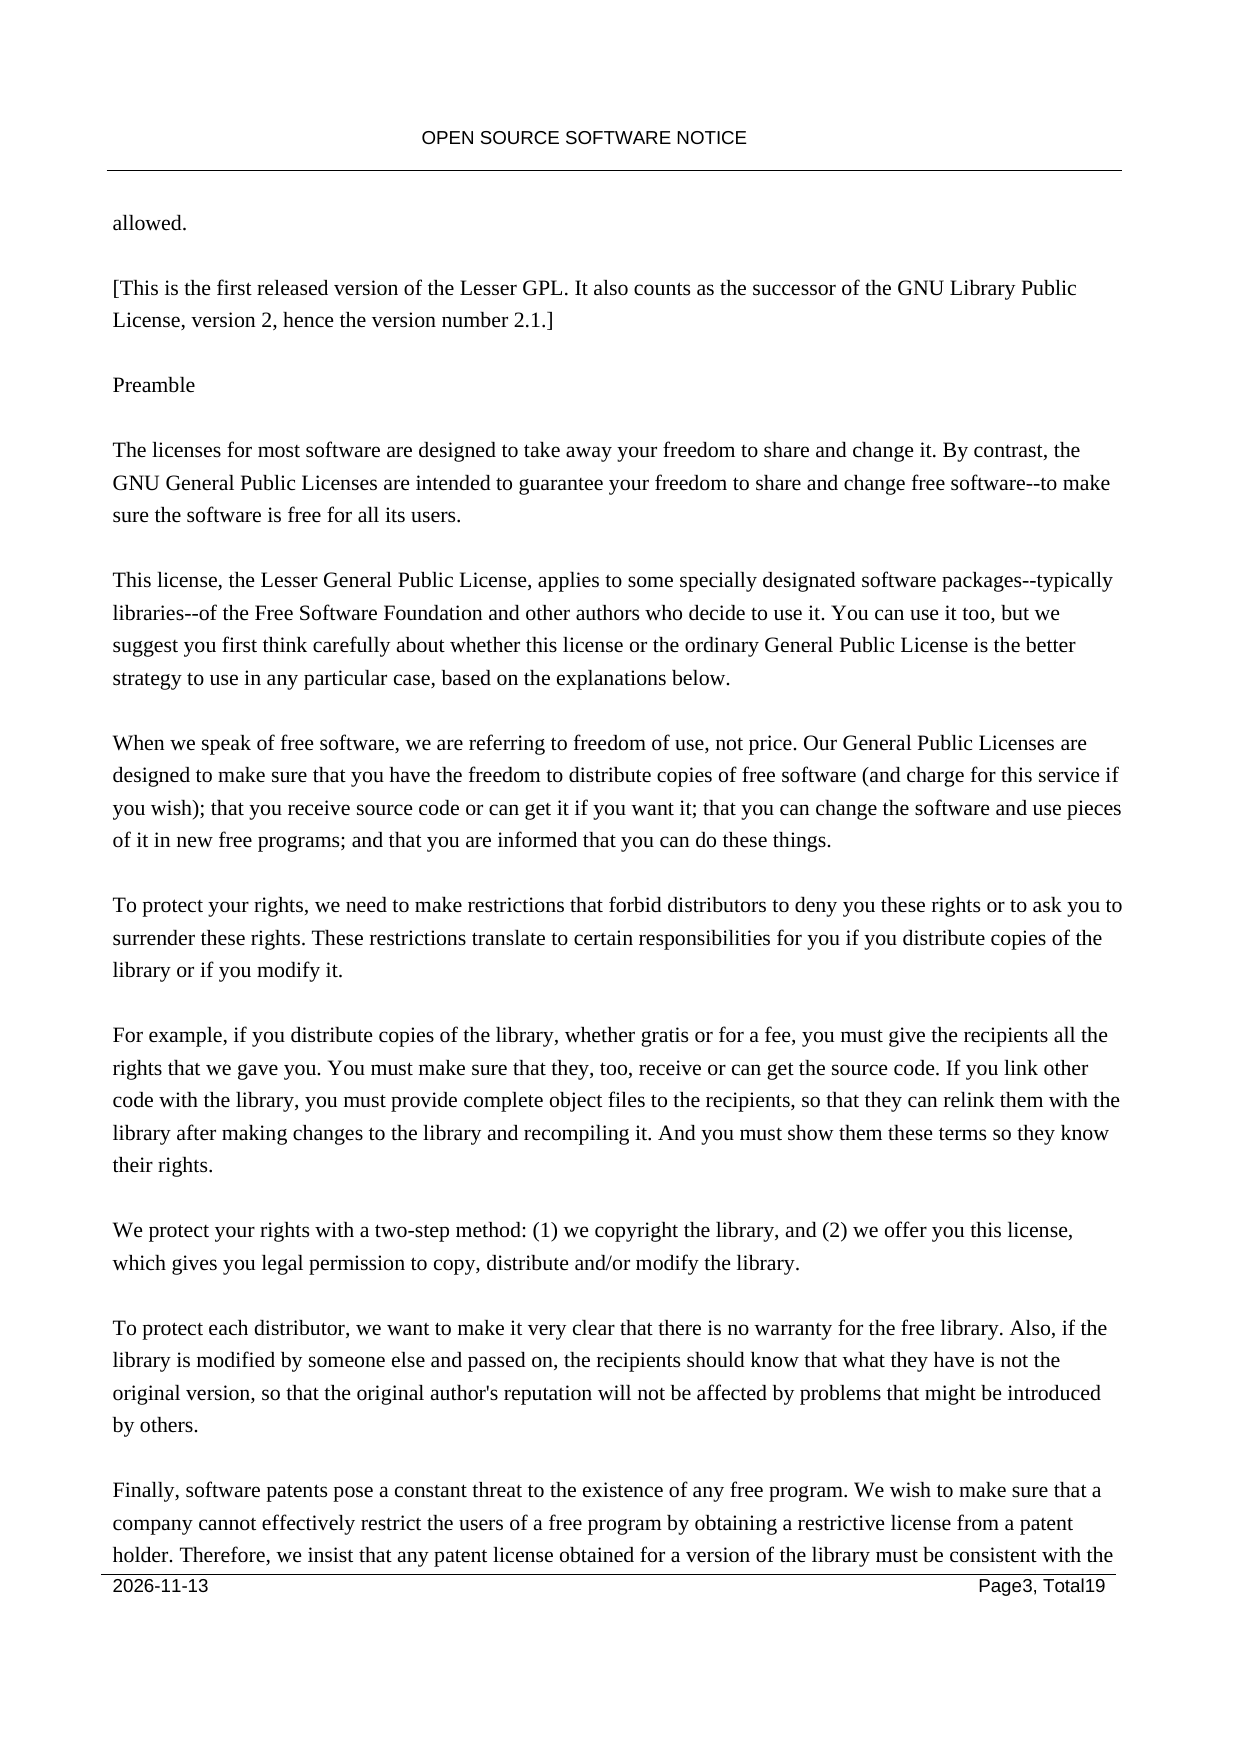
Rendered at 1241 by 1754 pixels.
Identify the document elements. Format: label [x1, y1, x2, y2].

text [112, 206, 1128, 1571]
